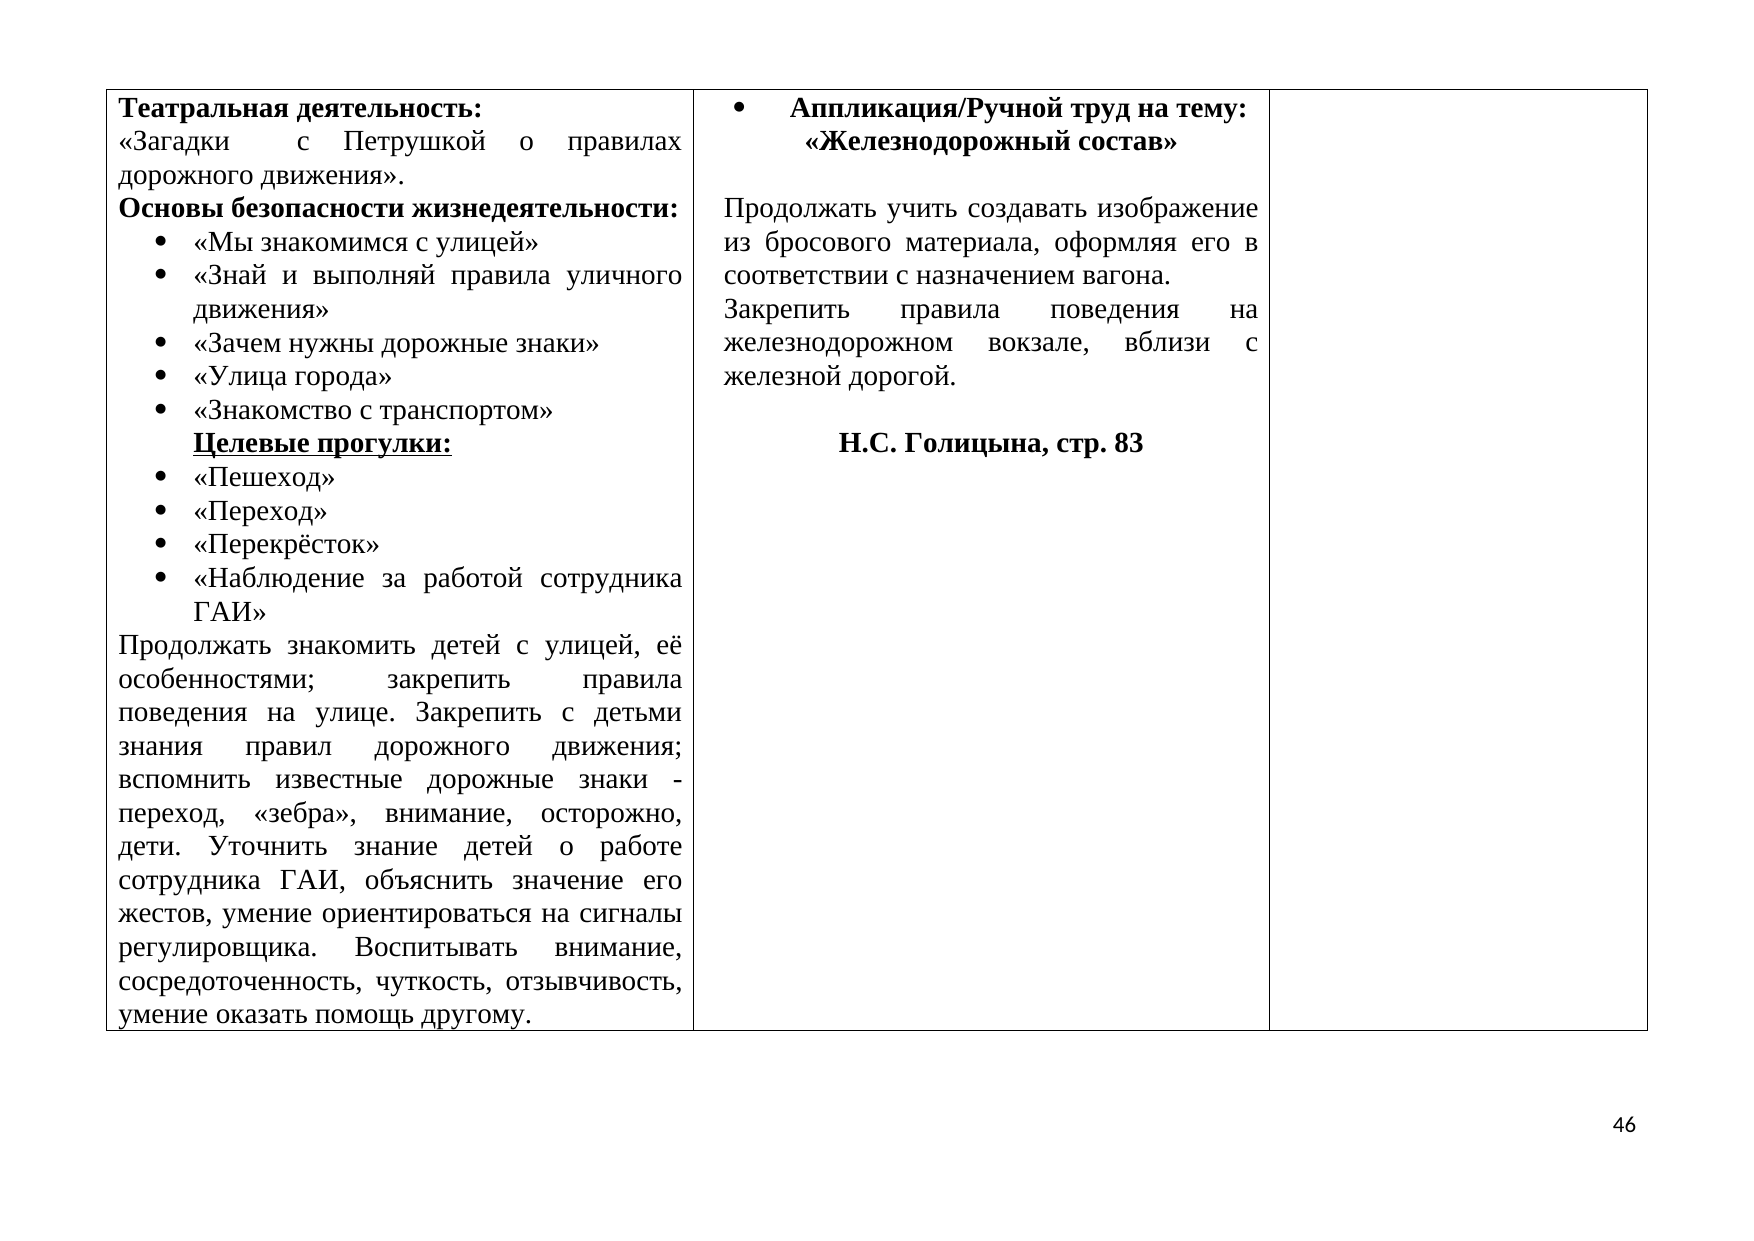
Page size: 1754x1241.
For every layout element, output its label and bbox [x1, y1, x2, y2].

table_cell [1270, 90, 1647, 1030]
table_cell [694, 90, 1269, 1030]
table_cell [107, 90, 693, 1030]
